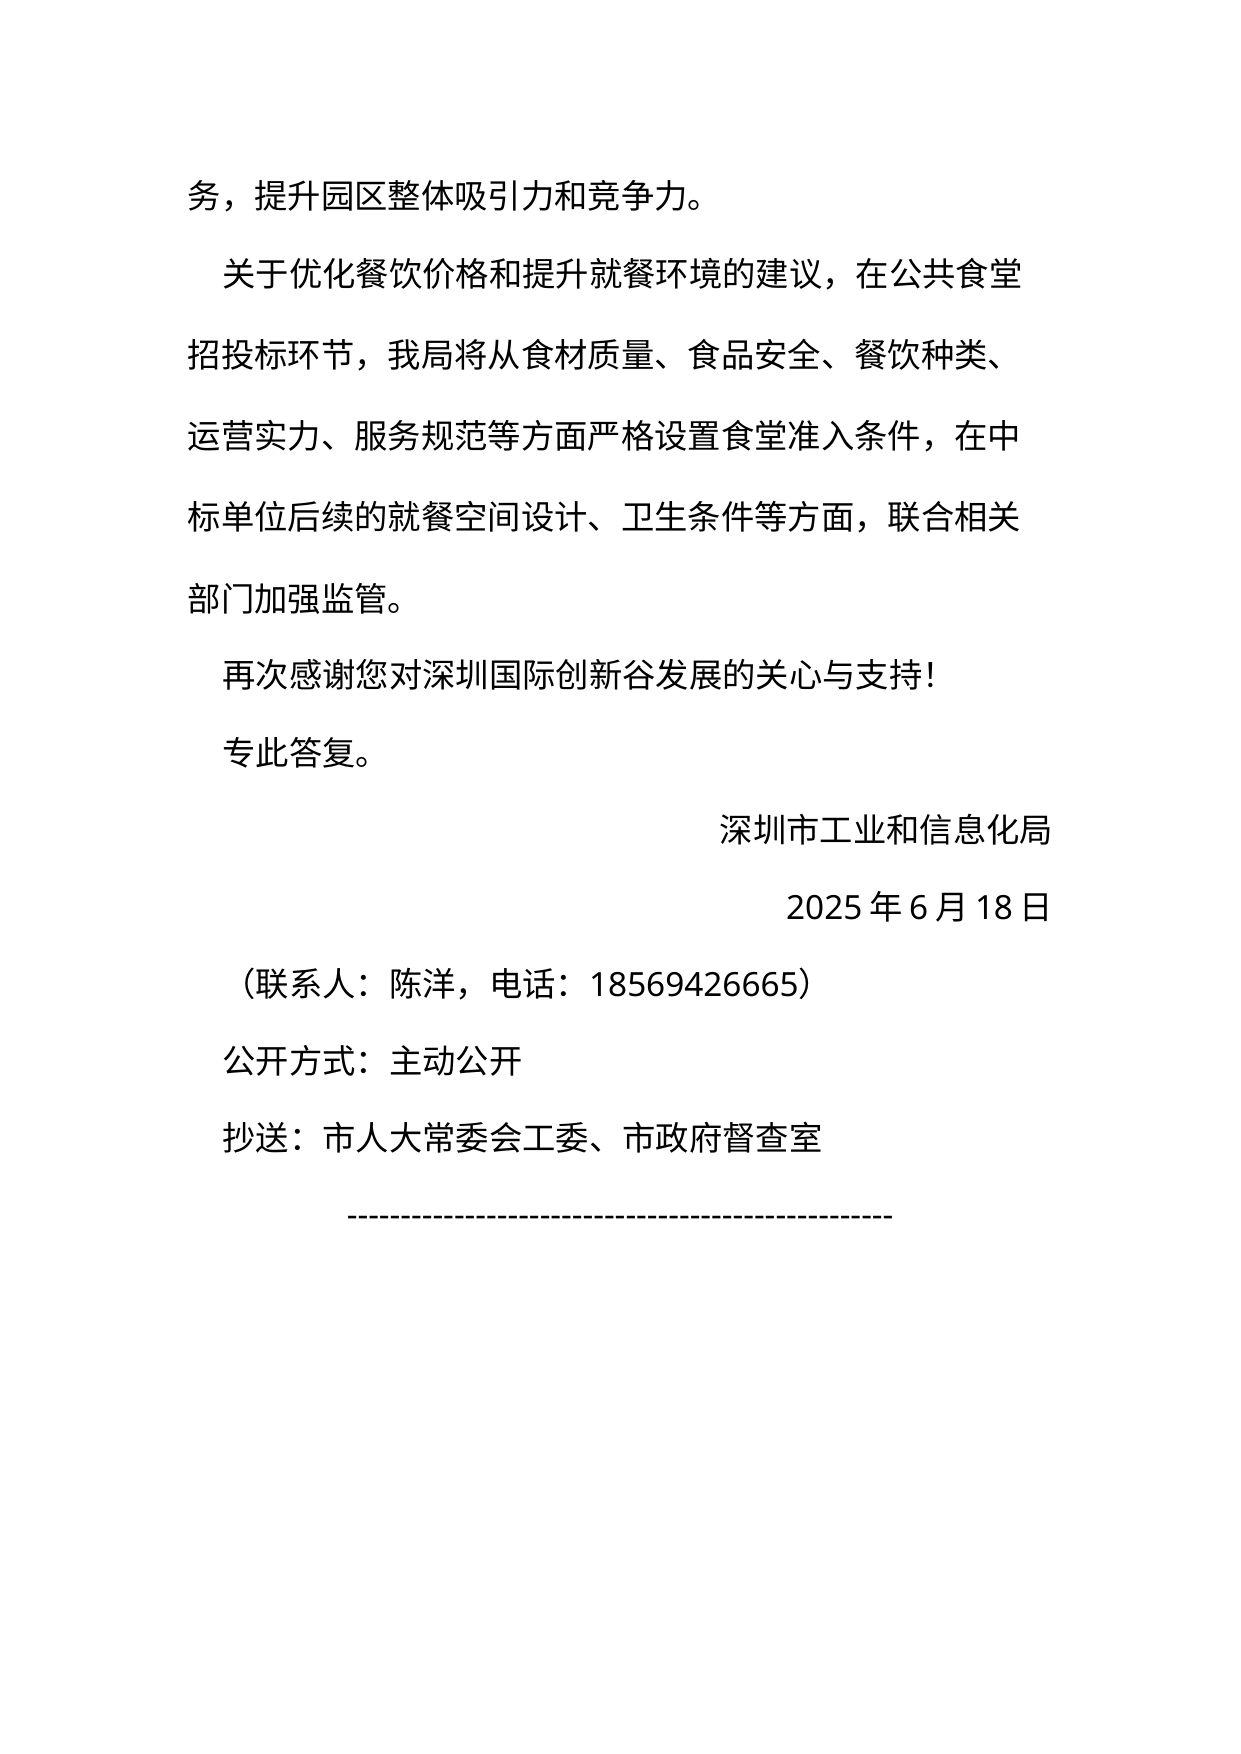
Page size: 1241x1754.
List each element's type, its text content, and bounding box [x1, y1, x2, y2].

text 抄送：市人大常委会工委、市政府督查室 [187, 1103, 1053, 1168]
text （联系人：陈洋，电话：18569426665） [187, 949, 1053, 1014]
text 公开方式：主动公开 [187, 1026, 1053, 1091]
text 2025年6月18日 [187, 872, 1053, 937]
text 专此答复。 [187, 718, 1053, 783]
text 关于优化餐饮价格和提升就餐环境的建议，在公共食堂招投标环节，我局将从食材质量、食品安全、餐饮种类、运营实力、服务规范等方面严格设置食堂准入条件，在中标单位后续的就餐空间设计、卫生条件等方面，联合相关部门加强监管。 [187, 239, 1053, 629]
text --------------------------------------------------- [187, 1181, 1053, 1246]
text 深圳市工业和信息化局 [187, 795, 1053, 860]
text 再次感谢您对深圳国际创新谷发展的关心与支持！ [187, 641, 1053, 706]
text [187, 162, 1053, 227]
